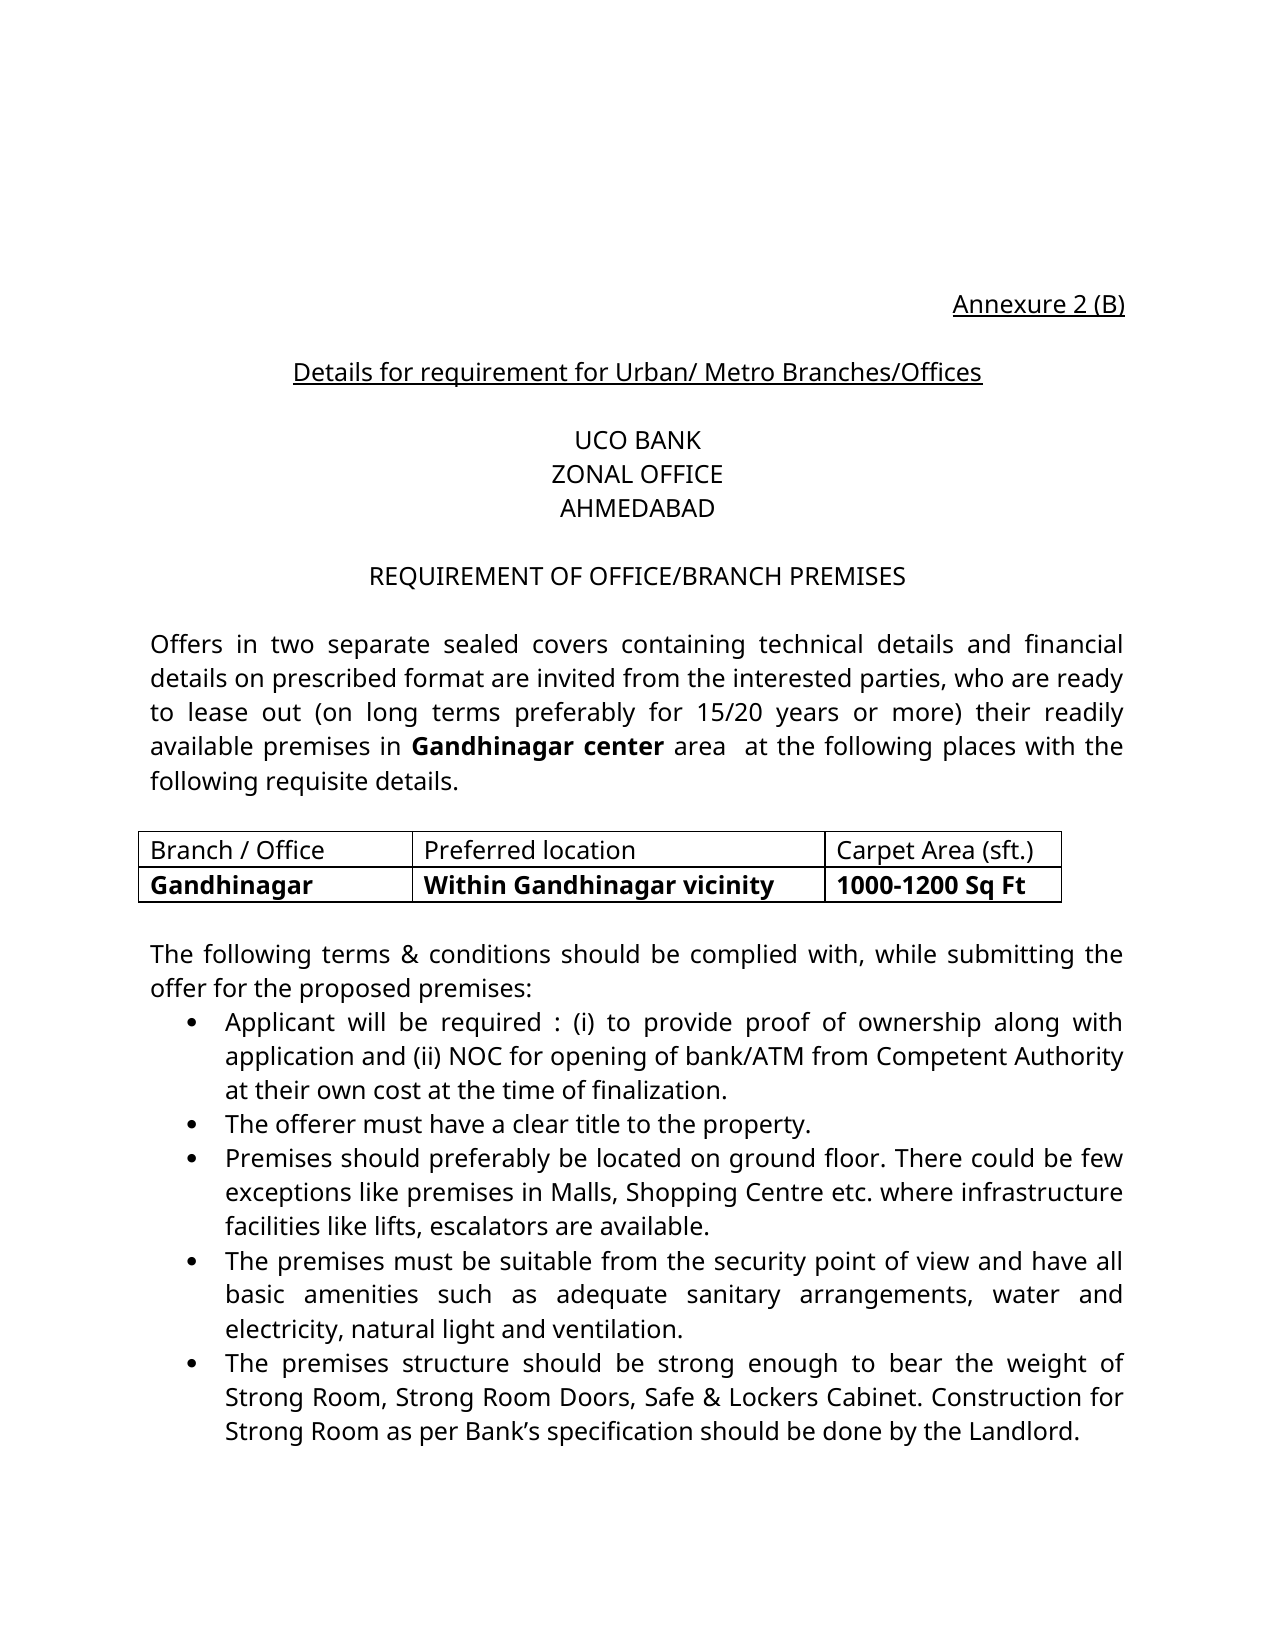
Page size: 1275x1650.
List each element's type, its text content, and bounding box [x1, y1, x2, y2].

text UCO BANK [150, 422, 1125, 457]
table_cell Gandhinagar [139, 868, 412, 901]
text Offers in two separate sealed covers containing technical details and financial details on prescribed format are invited from the interested parties, who are ready to lease out (on long terms preferably for 15/20 years or more) their readily available premises in Gandhinagar center area at the following places with the following requisite details. [150, 627, 1125, 797]
list Premises should preferably be located on ground floor. There could be few exceptions like premises in Malls, Shopping Centre etc. where infrastructure facilities like lifts, escalators are available. [187, 1141, 1125, 1243]
table_header Preferred location [413, 832, 824, 866]
table_header Carpet Area (sft.) [826, 832, 1061, 866]
table_cell Within Gandhinagar vicinity [413, 868, 824, 901]
list The offerer must have a clear title to the property. [187, 1107, 1125, 1141]
text Annexure 2 (B) [150, 286, 1125, 320]
list The premises structure should be strong enough to bear the weight of Strong Room, Strong Room Doors, Safe & Lockers Cabinet. Construction for Strong Room as per Bank’s specification should be done by the Landlord. [187, 1345, 1125, 1447]
text ZONAL OFFICE [150, 457, 1125, 491]
table_cell 1000-1200 Sq Ft [826, 868, 1061, 901]
table_header Branch / Office [139, 832, 412, 866]
text AHMEDABAD [150, 491, 1125, 525]
list The premises must be suitable from the security point of view and have all basic amenities such as adequate sanitary arrangements, water and electricity, natural light and ventilation. [187, 1243, 1125, 1345]
text The following terms & conditions should be complied with, while submitting the offer for the proposed premises: [150, 937, 1125, 1005]
text Details for requirement for Urban/ Metro Branches/Offices [150, 354, 1125, 388]
text REQUIREMENT OF OFFICE/BRANCH PREMISES [150, 559, 1125, 593]
list Applicant will be required : (i) to provide proof of ownership along with application and (ii) NOC for opening of bank/ATM from Competent Authority at their own cost at the time of finalization. [187, 1005, 1125, 1107]
